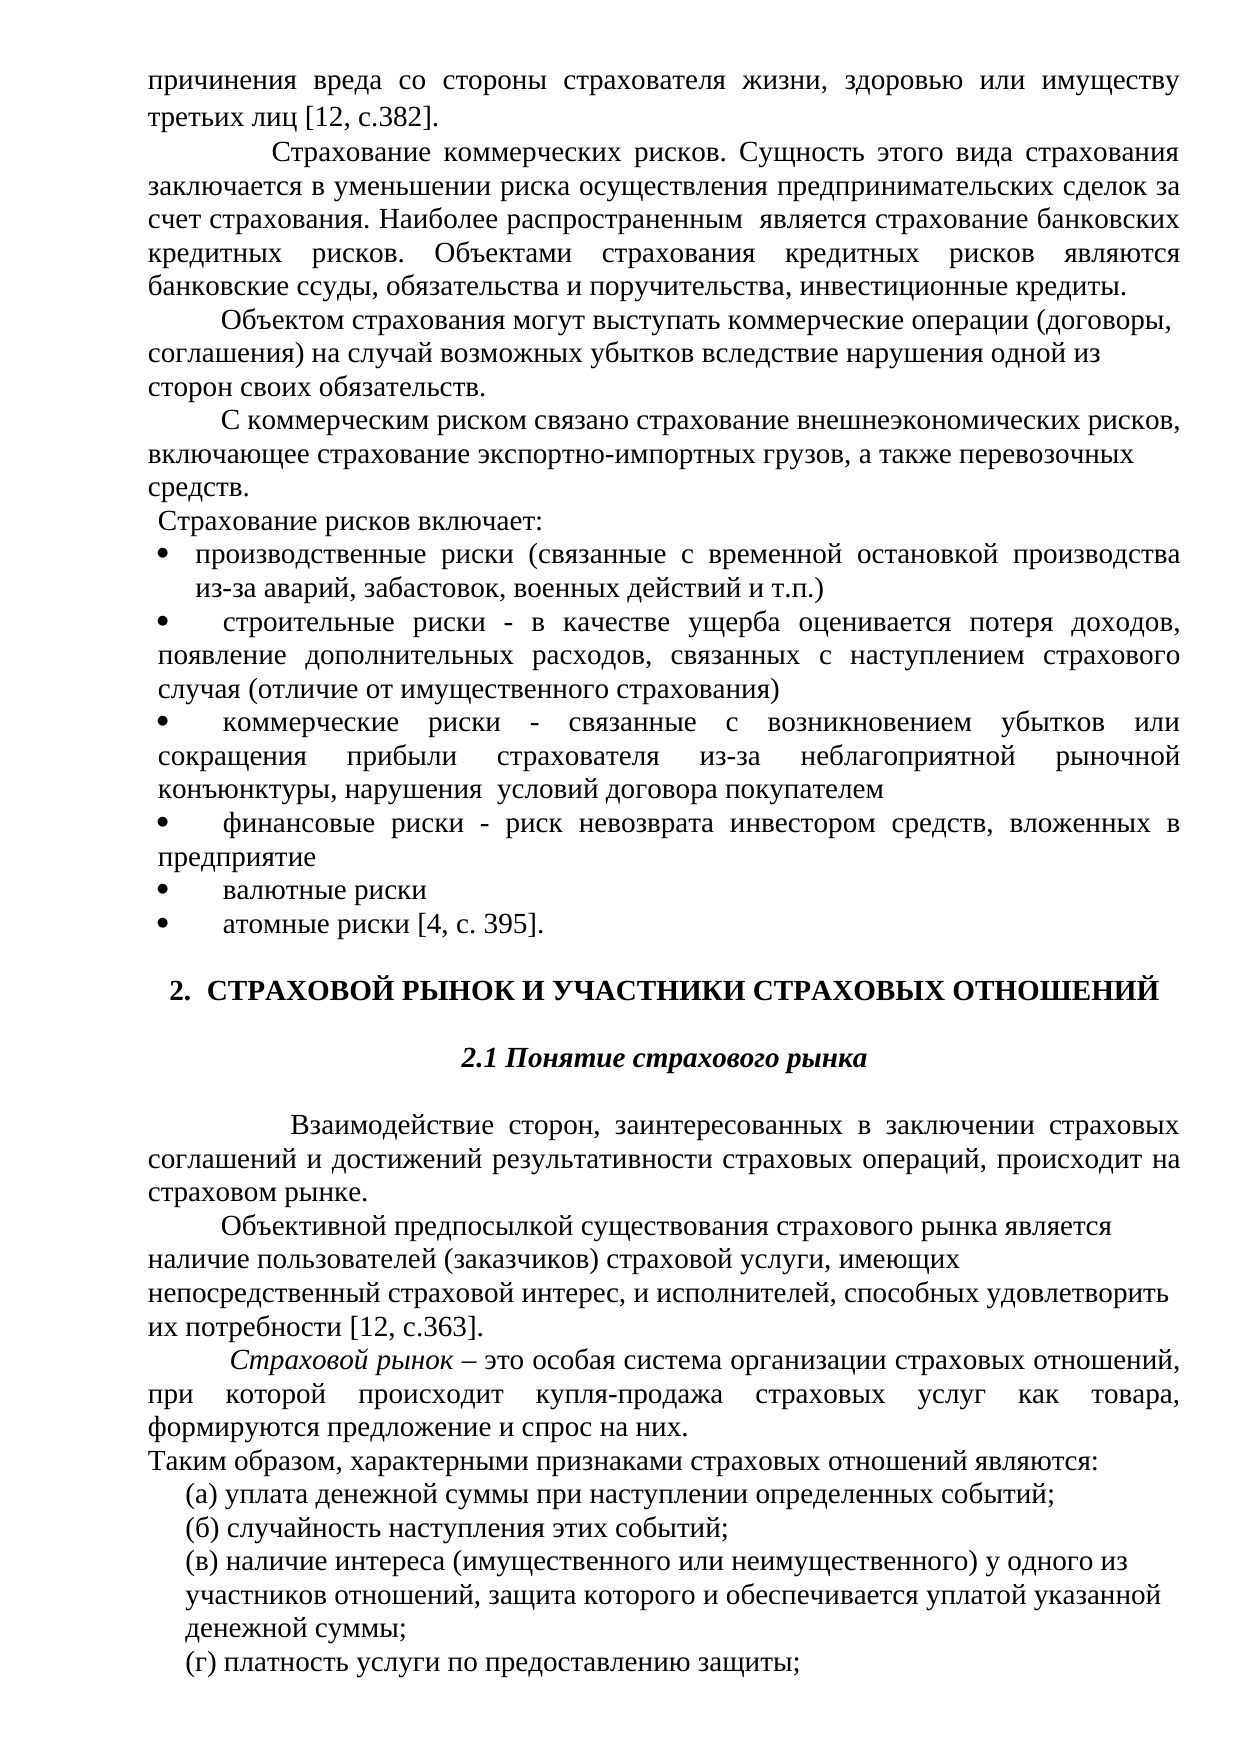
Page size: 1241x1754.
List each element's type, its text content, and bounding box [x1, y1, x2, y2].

text Взаимодействие сторон, заинтересованных в заключении страховых соглашений и достижений результативности страховых операций, происходит на страховом рынке. [148, 1107, 1181, 1208]
list строительные риски - в качестве ущерба оценивается потеря доходов, появление дополнительных расходов, связанных с наступлением страхового случая (отличие от имущественного страхования) [158, 604, 1181, 704]
list финансовые риски - риск невозврата инвестором средств, вложенных в предприятие [158, 805, 1181, 872]
list коммерческие риски - связанные с возникновением убытков или сокращения прибыли страхователя из-за неблагоприятной рыночной конъюнктуры, нарушения условий договора покупателем [158, 704, 1181, 805]
text Таким образом, характерными признаками страховых отношений являются: [148, 1443, 1181, 1476]
text Объективной предпосылкой существования страхового рынка является наличие пользователей (заказчиков) страховой услуги, имеющих непосредственный страховой интерес, и исполнителей, способных удовлетворить их потребности [12, с.363]. [148, 1208, 1181, 1342]
text Страховой рынок – это особая система организации страховых отношений, при которой происходит купля-продажа страховых услуг как товара, формируются предложение и спрос на них. [148, 1342, 1181, 1443]
text (г) платность услуги по предоставлению защиты; [185, 1644, 1181, 1678]
text Объектом страхования могут выступать коммерческие операции (договоры, соглашения) на случай возможных убытков вследствие нарушения одной из сторон своих обязательств. [148, 302, 1181, 402]
text Страхование коммерческих рисков. Сущность этого вида страхования заключается в уменьшении риска осуществления предпринимательских сделок за счет страхования. Наиболее распространенным является страхование банковских кредитных рисков. Объектами страхования кредитных рисков являются банковские ссуды, обязательства и поручительства, инвестиционные кредиты. [148, 134, 1181, 302]
text (а) уплата денежной суммы при наступлении определенных событий; [185, 1476, 1181, 1510]
text (б) случайность наступления этих событий; [185, 1510, 1181, 1543]
text (в) наличие интереса (имущественного или неимущественного) у одного из участников отношений, защита которого и обеспечивается уплатой указанной денежной суммы; [185, 1543, 1181, 1644]
text Страхование рисков включает: [158, 503, 1181, 537]
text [148, 59, 1181, 134]
text С коммерческим риском связано страхование внешнеэкономических рисков, включающее страхование экспортно-импортных грузов, а также перевозочных средств. [148, 402, 1181, 503]
list производственные риски (связанные с временной остановкой производства из-за аварий, забастовок, военных действий и т.п.) [158, 537, 1181, 604]
text 2.1 Понятие страхового рынка [148, 1040, 1181, 1074]
list СТРАХОВОЙ РЫНОК И УЧАСТНИКИ СТРАХОВЫХ ОТНОШЕНИЙ [148, 973, 1181, 1007]
list атомные риски [4, с. 395]. [158, 906, 1181, 940]
list валютные риски [158, 872, 1181, 906]
